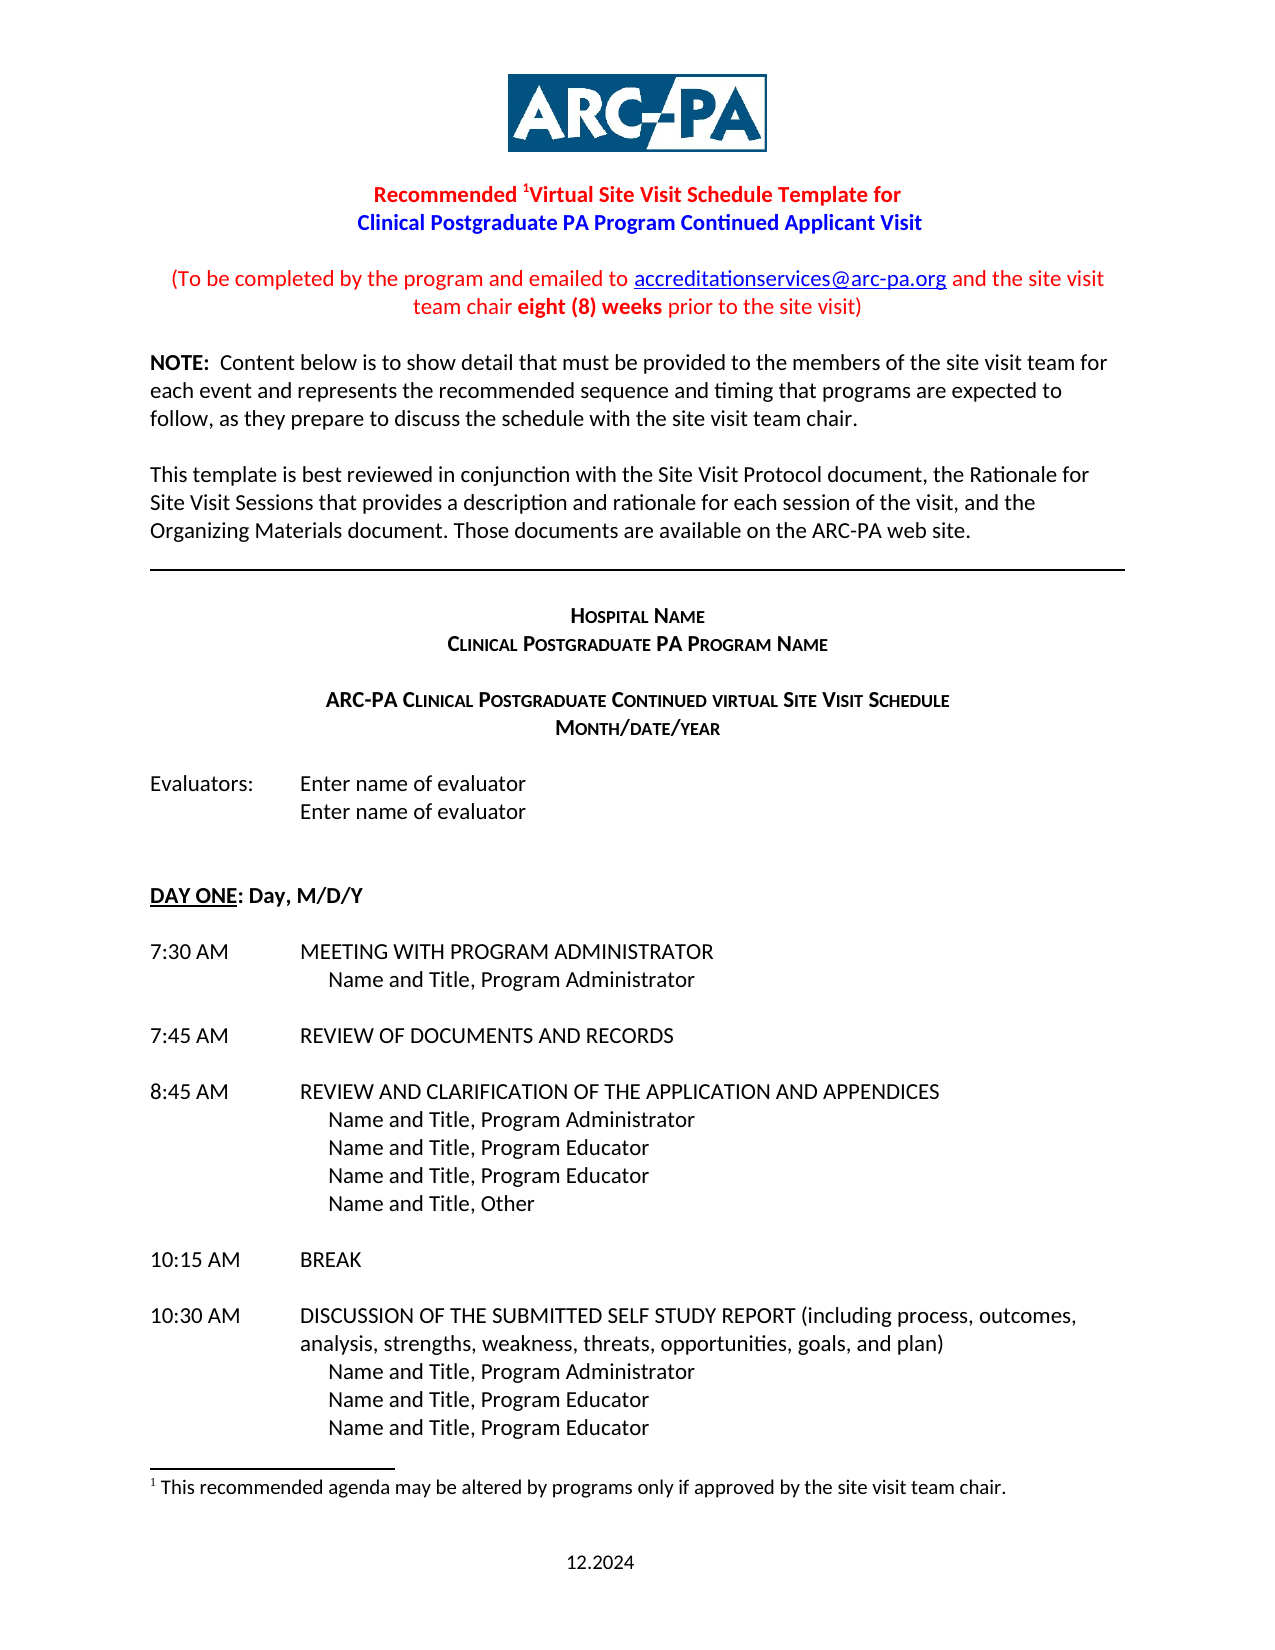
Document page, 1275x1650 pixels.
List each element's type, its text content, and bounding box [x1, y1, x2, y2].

text Name and Title, Program Educator [328, 1133, 1125, 1161]
text Name and Title, Program Educator [328, 1385, 1125, 1413]
text Evaluators: Enter name of evaluator [150, 769, 1125, 797]
picture [508, 74, 767, 152]
text 10:30 AM DISCUSSION OF THE SUBMITTED SELF STUDY REPORT (including process, outcomes, analysis, strengths, weakness, threats, opportunities, goals, and plan) [150, 1301, 1125, 1357]
text 10:15 AM BREAK [150, 1245, 1125, 1273]
text ARC-PA Clinical Postgraduate Continued virtual Site Visit Schedule [150, 685, 1125, 713]
subtitle Recommended Virtual Site Visit Schedule Template for [150, 180, 1125, 208]
subtitle (To be completed by the program and emailed to accreditationservices@arc-pa.org and the site visit team chair eight (8) weeks prior to the site visit) [150, 264, 1125, 320]
text 8:45 AM REVIEW AND CLARIFICATION OF THE APPLICATION AND APPENDICES [150, 1077, 1125, 1105]
subtitle Clinical Postgraduate PA Program Continued Applicant Visit [150, 208, 1125, 236]
text NOTE: Content below is to show detail that must be provided to the members of the site visit team for each event and represents the recommended sequence and timing that programs are expected to follow, as they prepare to discuss the schedule with the site visit team chair. [150, 348, 1125, 432]
text 7:30 AM MEETING with PROGRAM ADMINISTRATOR [150, 937, 1125, 965]
text Name and Title, Program Educator [328, 1161, 1125, 1189]
text Day ONE: [150, 881, 1125, 909]
text Clinical Postgraduate PA Program Name [150, 629, 1125, 657]
text Enter name of evaluator [300, 797, 1125, 825]
text Name and Title, Program Educator [328, 1413, 1125, 1441]
text Name and Title, Program Administrator [328, 965, 1125, 993]
text Name and Title, Program Administrator [328, 1105, 1125, 1133]
text Name and Title, Program Administrator [328, 1357, 1125, 1385]
text Hospital Name [150, 601, 1125, 629]
text This template is best reviewed in conjunction with the Site Visit Protocol document, the Rationale for Site Visit Sessions that provides a description and rationale for each session of the visit, and the Organizing Materials document. Those documents are available on the ARC-PA web site. [150, 460, 1125, 544]
text Name and Title, Other [328, 1189, 1125, 1217]
text 7:45 AM REVIEW OF DOCUMENTS AND RECORDS [150, 1021, 1125, 1049]
